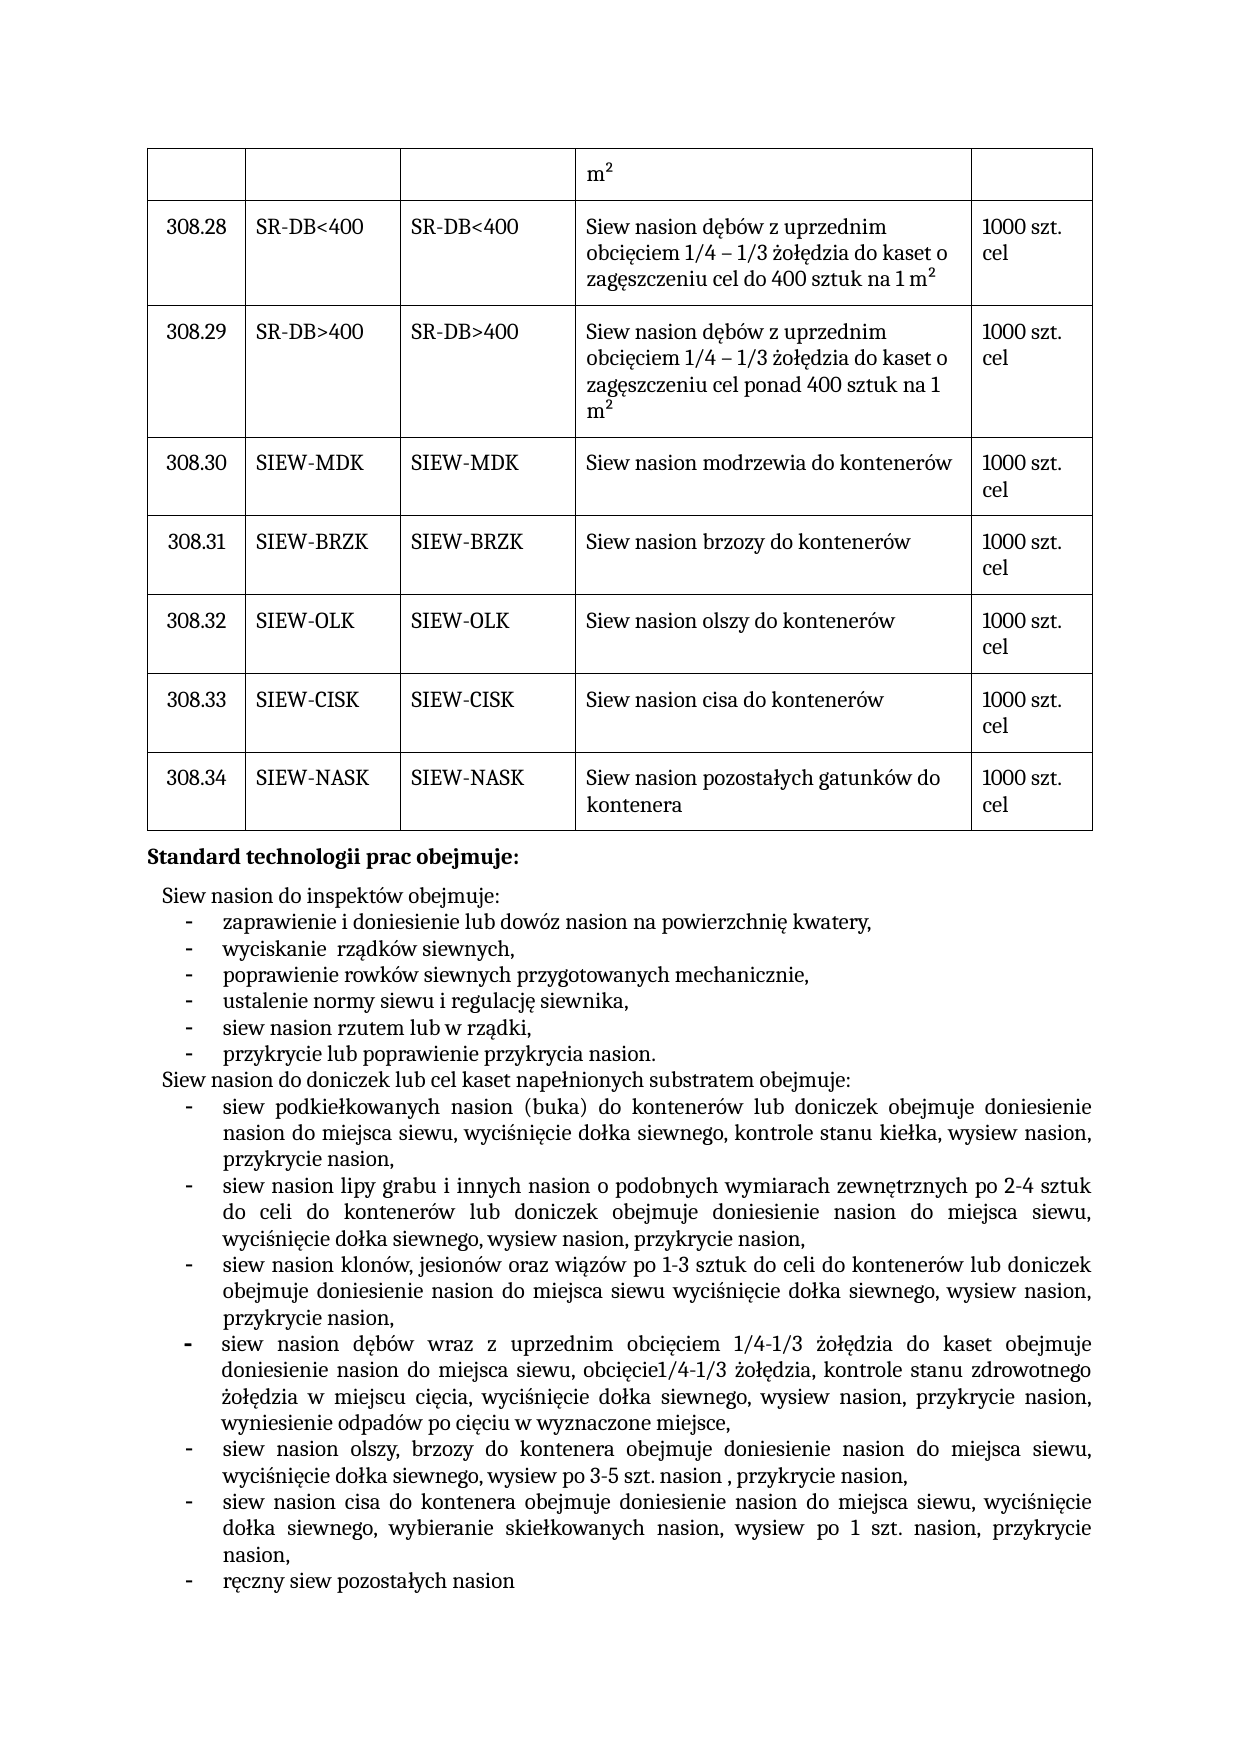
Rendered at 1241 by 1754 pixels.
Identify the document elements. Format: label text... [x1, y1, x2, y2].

list ręczny siew pozostałych nasion [185, 1568, 1093, 1594]
list poprawienie rowków siewnych przygotowanych mechanicznie, [185, 962, 1093, 988]
list siew nasion lipy grabu i innych nasion o podobnych wymiarach zewnętrznych po 2-4 sztuk do celi do kontenerów lub doniczek obejmuje doniesienie nasion do miejsca siewu, wyciśnięcie dołka siewnego, wysiew nasion, przykrycie nasion, [185, 1173, 1093, 1252]
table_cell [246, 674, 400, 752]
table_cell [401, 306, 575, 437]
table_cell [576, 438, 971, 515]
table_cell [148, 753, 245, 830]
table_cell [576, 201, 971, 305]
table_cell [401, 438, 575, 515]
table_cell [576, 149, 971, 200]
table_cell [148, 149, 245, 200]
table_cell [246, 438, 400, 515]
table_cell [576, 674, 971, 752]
list siew nasion olszy, brzozy do kontenera obejmuje doniesienie nasion do miejsca siewu, wyciśnięcie dołka siewnego, wysiew po 3-5 szt. nasion , przykrycie nasion, [185, 1436, 1093, 1489]
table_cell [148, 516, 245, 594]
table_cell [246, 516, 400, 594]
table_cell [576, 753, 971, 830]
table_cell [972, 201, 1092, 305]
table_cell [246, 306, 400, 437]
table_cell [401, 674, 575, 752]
list siew nasion rzutem lub w rządki, [185, 1014, 1093, 1041]
list wyciskanie rządków siewnych, [185, 935, 1093, 962]
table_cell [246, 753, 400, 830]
text Standard technologii prac obejmuje: [148, 844, 1093, 870]
list siew nasion dębów wraz z uprzednim obcięciem 1/4-1/3 żołędzia do kaset obejmuje doniesienie nasion do miejsca siewu, obcięcie1/4-1/3 żołędzia, kontrole stanu zdrowotnego żołędzia w miejscu cięcia, wyciśnięcie dołka siewnego, wysiew nasion, przykrycie nasion, wyniesienie odpadów po cięciu w wyznaczone miejsce, [184, 1331, 1093, 1436]
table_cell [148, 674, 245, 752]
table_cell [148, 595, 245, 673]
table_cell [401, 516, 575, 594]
list przykrycie lub poprawienie przykrycia nasion. [185, 1041, 1093, 1067]
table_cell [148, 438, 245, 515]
text Siew nasion do doniczek lub cel kaset napełnionych substratem obejmuje: [162, 1067, 1093, 1093]
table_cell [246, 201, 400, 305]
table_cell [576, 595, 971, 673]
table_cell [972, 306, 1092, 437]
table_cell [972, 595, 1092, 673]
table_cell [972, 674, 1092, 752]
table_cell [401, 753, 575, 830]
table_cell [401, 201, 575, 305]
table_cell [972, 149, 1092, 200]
list siew nasion cisa do kontenera obejmuje doniesienie nasion do miejsca siewu, wyciśnięcie dołka siewnego, wybieranie skiełkowanych nasion, wysiew po 1 szt. nasion, przykrycie nasion, [185, 1489, 1093, 1568]
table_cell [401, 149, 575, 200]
list ustalenie normy siewu i regulację siewnika, [185, 988, 1093, 1014]
text Siew nasion do inspektów obejmuje: [162, 883, 1093, 909]
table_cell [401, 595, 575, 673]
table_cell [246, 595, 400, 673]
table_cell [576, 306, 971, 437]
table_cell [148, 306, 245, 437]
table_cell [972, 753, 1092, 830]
list siew podkiełkowanych nasion (buka) do kontenerów lub doniczek obejmuje doniesienie nasion do miejsca siewu, wyciśnięcie dołka siewnego, kontrole stanu kiełka, wysiew nasion, przykrycie nasion, [185, 1093, 1093, 1173]
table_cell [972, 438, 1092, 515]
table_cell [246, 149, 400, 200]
list zaprawienie i doniesienie lub dowóz nasion na powierzchnię kwatery, [185, 909, 1093, 935]
list siew nasion klonów, jesionów oraz wiązów po 1-3 sztuk do celi do kontenerów lub doniczek obejmuje doniesienie nasion do miejsca siewu wyciśnięcie dołka siewnego, wysiew nasion, przykrycie nasion, [185, 1252, 1093, 1331]
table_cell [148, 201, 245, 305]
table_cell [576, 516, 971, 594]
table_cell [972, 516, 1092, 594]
